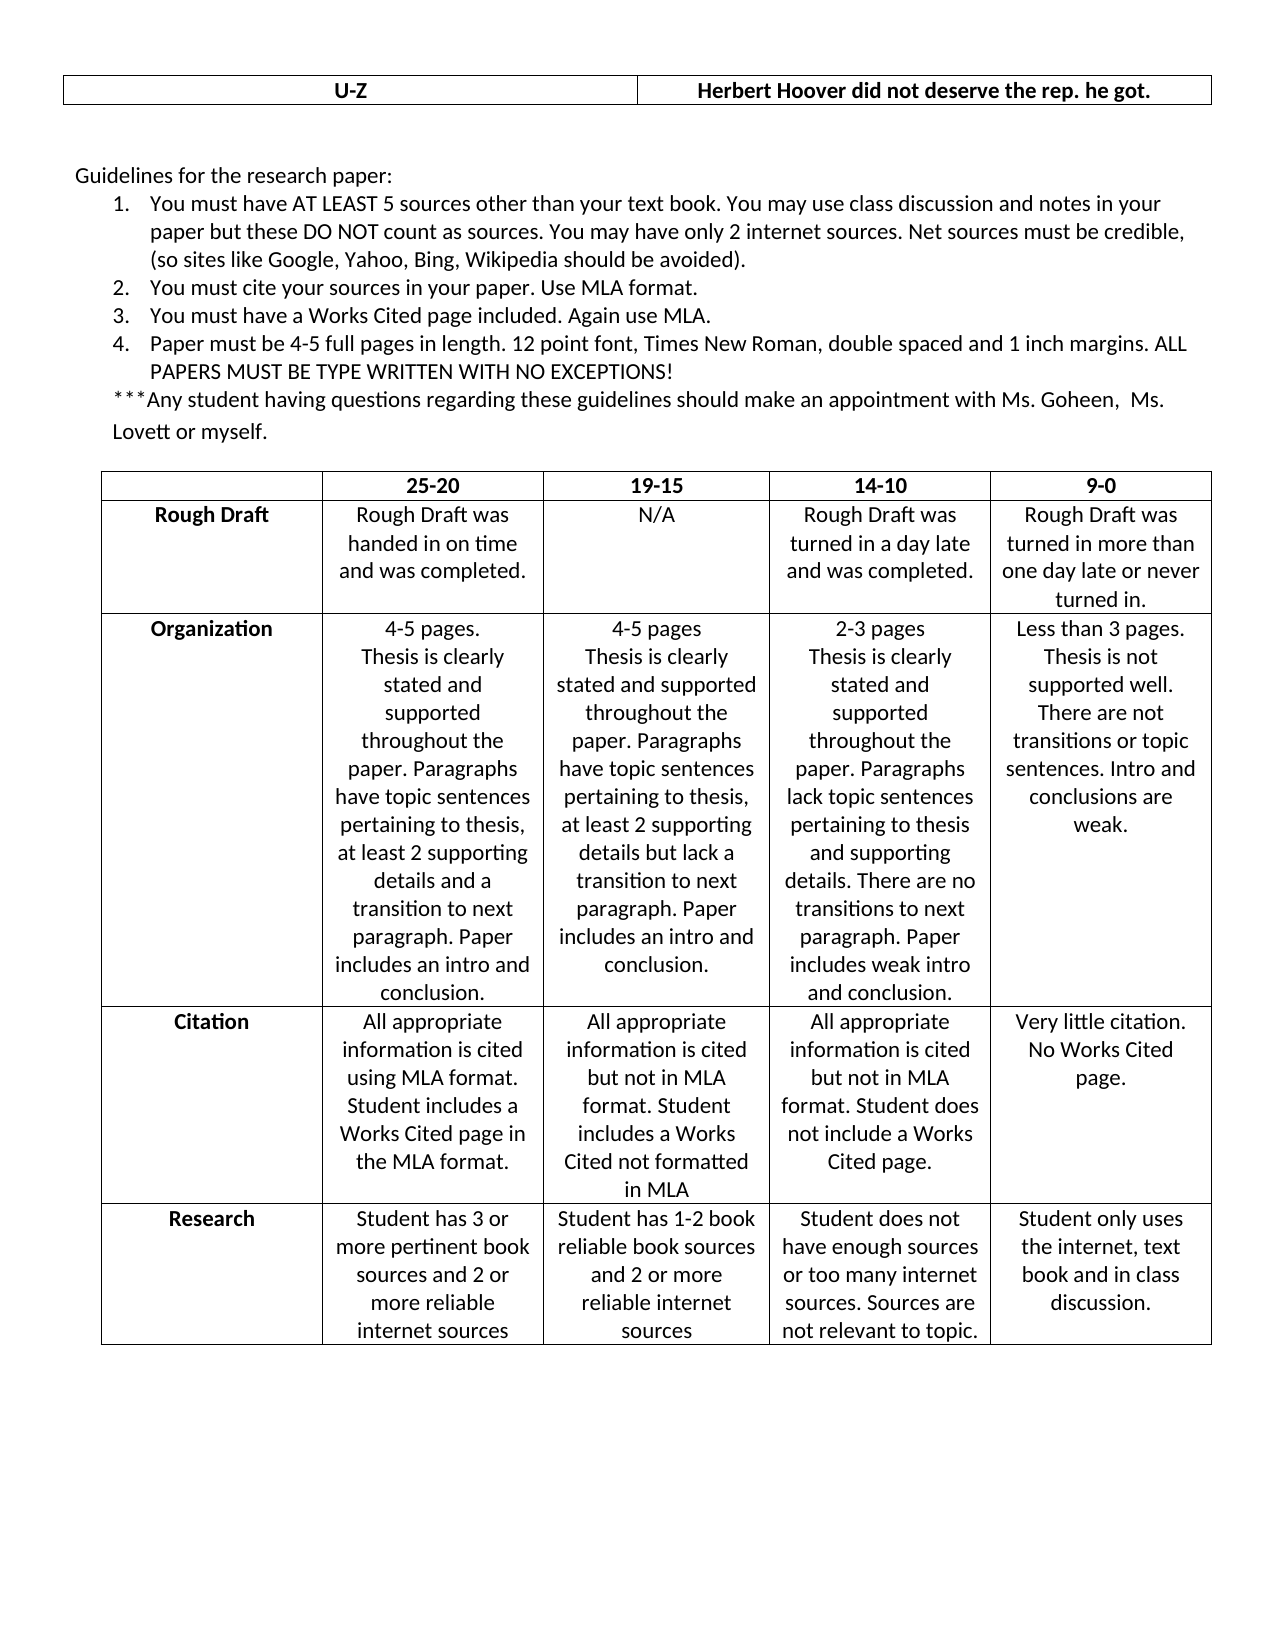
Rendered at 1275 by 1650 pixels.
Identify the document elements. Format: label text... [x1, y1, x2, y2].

list Paper must be 4-5 full pages in length. 12 point font, Times New Roman, double spaced and 1 inch margins. ALL PAPERS MUST BE TYPE WRITTEN WITH NO EXCEPTIONS! [112, 329, 1200, 385]
table_cell Student has 1-2 book reliable book sources and 2 or more reliable internet sources [544, 1204, 769, 1344]
table_cell Rough Draft was handed in on time and was completed. [323, 501, 543, 613]
table_cell U-Z [64, 76, 637, 104]
text ***Any student having questions regarding these guidelines should make an appointment with Ms. Goheen, Ms. Lovett or myself. [112, 385, 1200, 446]
list You must have AT LEAST 5 sources other than your text book. You may use class discussion and notes in your paper but these DO NOT count as sources. You may have only 2 internet sources. Net sources must be credible, (so sites like Google, Yahoo, Bing, Wikipedia should be avoided). [112, 189, 1200, 273]
table_cell Rough Draft was turned in a day late and was completed. [770, 501, 990, 613]
table_cell Rough Draft [102, 501, 322, 613]
table_header 19-15 [544, 472, 769, 499]
table_cell Very little citation. No Works Cited page. [991, 1007, 1211, 1203]
table_cell Student has 3 or more pertinent book sources and 2 or more reliable internet sources [323, 1204, 543, 1344]
table_cell Research [102, 1204, 322, 1344]
list You must cite your sources in your paper. Use MLA format. [112, 273, 1200, 301]
table_cell 2-3 pages Thesis is clearly stated and supported throughout the paper. Paragraphs lack topic sentences pertaining to thesis and supporting details. There are no transitions to next paragraph. Paper includes weak intro and conclusion. [770, 614, 990, 1006]
table_header 25-20 [323, 472, 543, 499]
table_cell Less than 3 pages. Thesis is not supported well. There are not transitions or topic sentences. Intro and conclusions are weak. [991, 614, 1211, 1006]
table_header 14-10 [770, 472, 990, 499]
table_cell Herbert Hoover did not deserve the rep. he got. [638, 76, 1211, 104]
table_header 9-0 [991, 472, 1211, 499]
table_cell N/A [544, 501, 769, 613]
text Guidelines for the research paper: [75, 161, 1200, 189]
list You must have a Works Cited page included. Again use MLA. [112, 301, 1200, 329]
table_cell 4-5 pages. Thesis is clearly stated and supported throughout the paper. Paragraphs have topic sentences pertaining to thesis, at least 2 supporting details and a transition to next paragraph. Paper includes an intro and conclusion. [323, 614, 543, 1006]
table_header [102, 472, 322, 499]
table_cell All appropriate information is cited but not in MLA format. Student includes a Works Cited not formatted in MLA [544, 1007, 769, 1203]
table_cell Organization [102, 614, 322, 1006]
table_cell All appropriate information is cited using MLA format. Student includes a Works Cited page in the MLA format. [323, 1007, 543, 1203]
table_cell Student does not have enough sources or too many internet sources. Sources are not relevant to topic. [770, 1204, 990, 1344]
table_cell Rough Draft was turned in more than one day late or never turned in. [991, 501, 1211, 613]
table_cell Student only uses the internet, text book and in class discussion. [991, 1204, 1211, 1344]
table_cell 4-5 pages Thesis is clearly stated and supported throughout the paper. Paragraphs have topic sentences pertaining to thesis, at least 2 supporting details but lack a transition to next paragraph. Paper includes an intro and conclusion. [544, 614, 769, 1006]
table_cell All appropriate information is cited but not in MLA format. Student does not include a Works Cited page. [770, 1007, 990, 1203]
table_cell Citation [102, 1007, 322, 1203]
